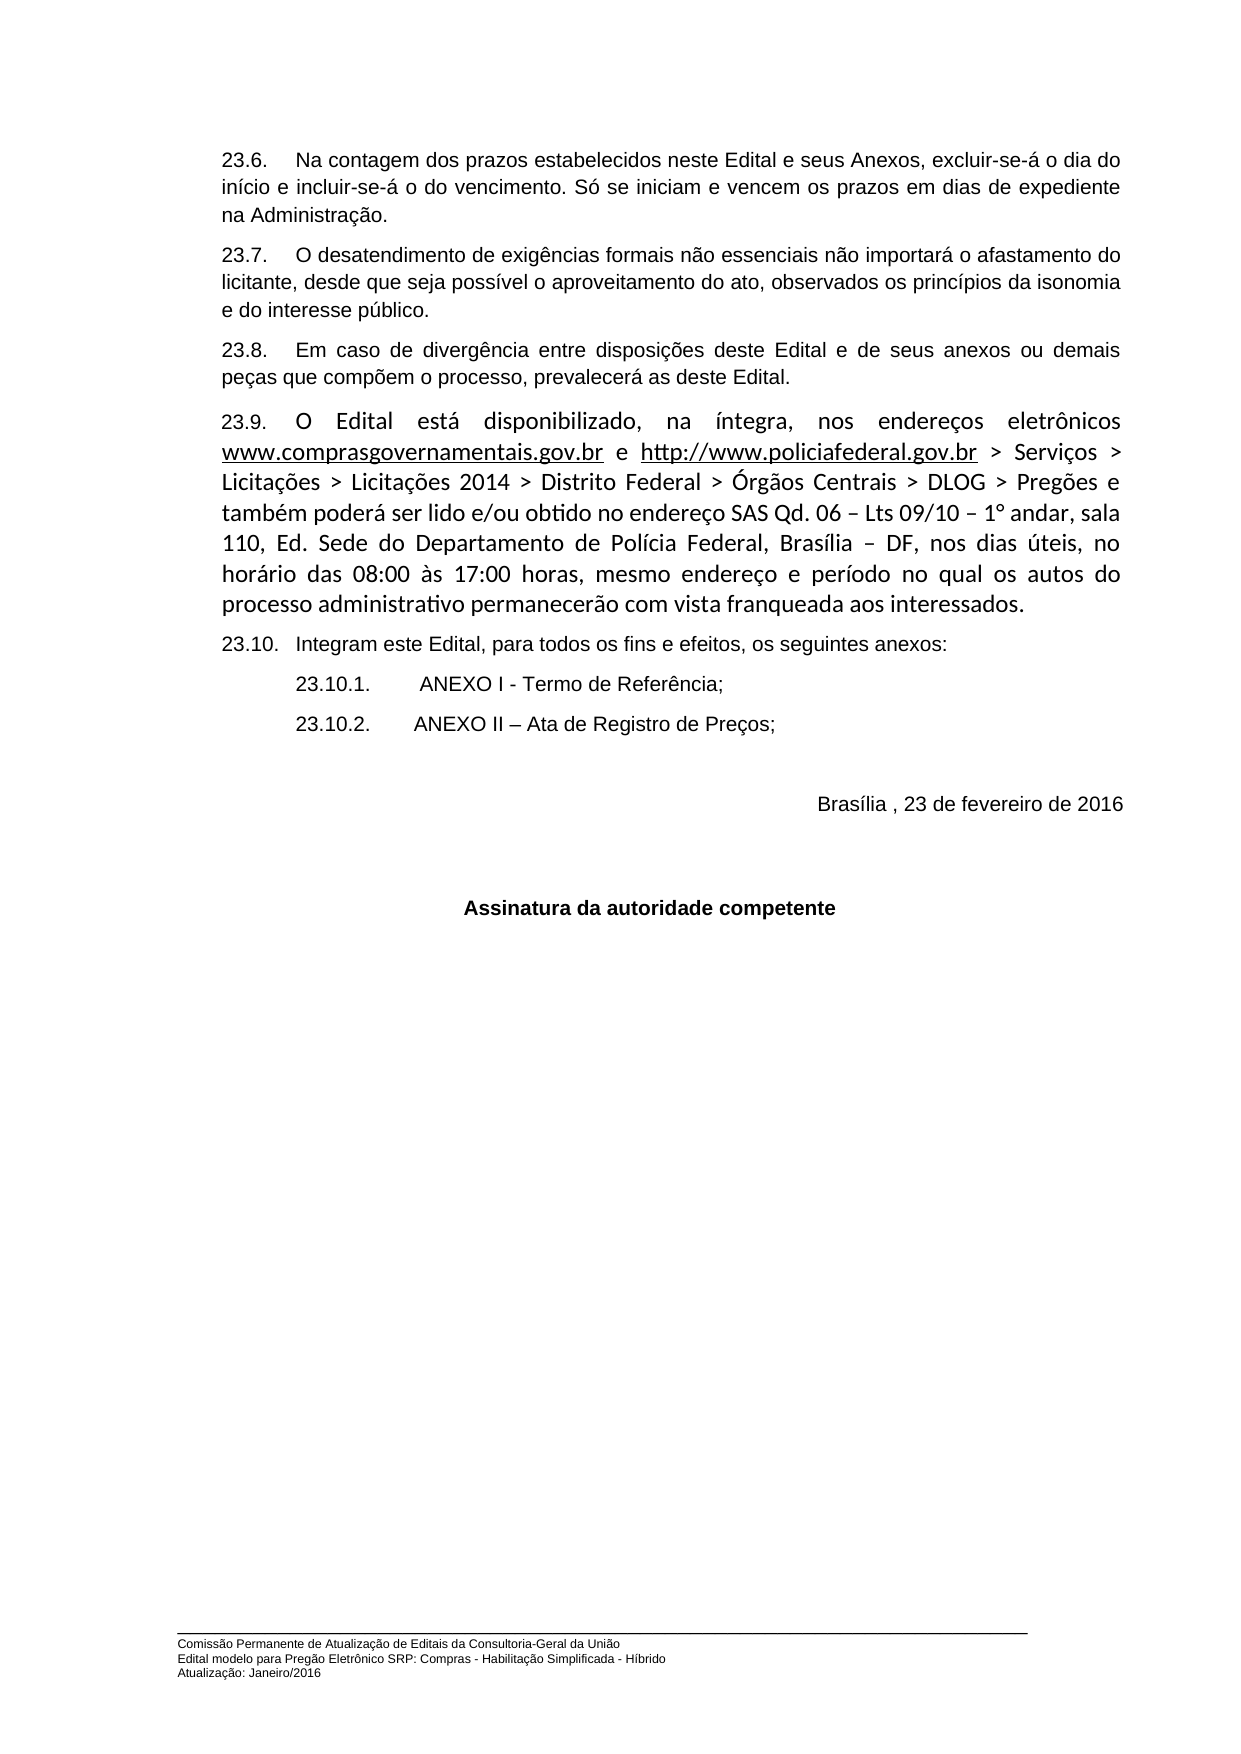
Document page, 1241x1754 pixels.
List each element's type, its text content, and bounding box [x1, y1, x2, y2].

list Em caso de divergência entre disposições deste Edital e de seus anexos ou demais peças que compõem o processo, prevalecerá as deste Edital. [221, 338, 1122, 389]
text Assinatura da autoridade competente [177, 895, 1122, 919]
list Integram este Edital, para todos os fins e efeitos, os seguintes anexos: [221, 631, 1122, 655]
text Brasília , 23 de fevereiro de 2016 [215, 791, 1124, 815]
list Na contagem dos prazos estabelecidos neste Edital e seus Anexos, excluir-se-á o dia do início e incluir-se-á o do vencimento. Só se iniciam e vencem os prazos em dias de expediente na Administração. [221, 148, 1122, 227]
list ANEXO II – Ata de Registro de Preços; [295, 711, 1122, 735]
list O Edital está disponibilizado, na íntegra, nos endereços eletrônicos www.comprasgovernamentais.gov.br e http://www.policiafederal.gov.br > Serviços > Licitações > Licitações 2014 > Distrito Federal > Órgãos Centrais > DLOG > Pregões e também poderá ser lido e/ou obtido no endereço SAS Qd. 06 – Lts 09/10 – 1° andar, sala 110, Ed. Sede do Departamento de Polícia Federal, Brasília – DF, nos dias úteis, no horário das 08:00 às 17:00 horas, mesmo endereço e período no qual os autos do processo administrativo permanecerão com vista franqueada aos interessados. [221, 405, 1122, 619]
list ANEXO I - Termo de Referência; [295, 671, 1122, 695]
list O desatendimento de exigências formais não essenciais não importará o afastamento do licitante, desde que seja possível o aproveitamento do ato, observados os princípios da isonomia e do interesse público. [221, 243, 1122, 322]
